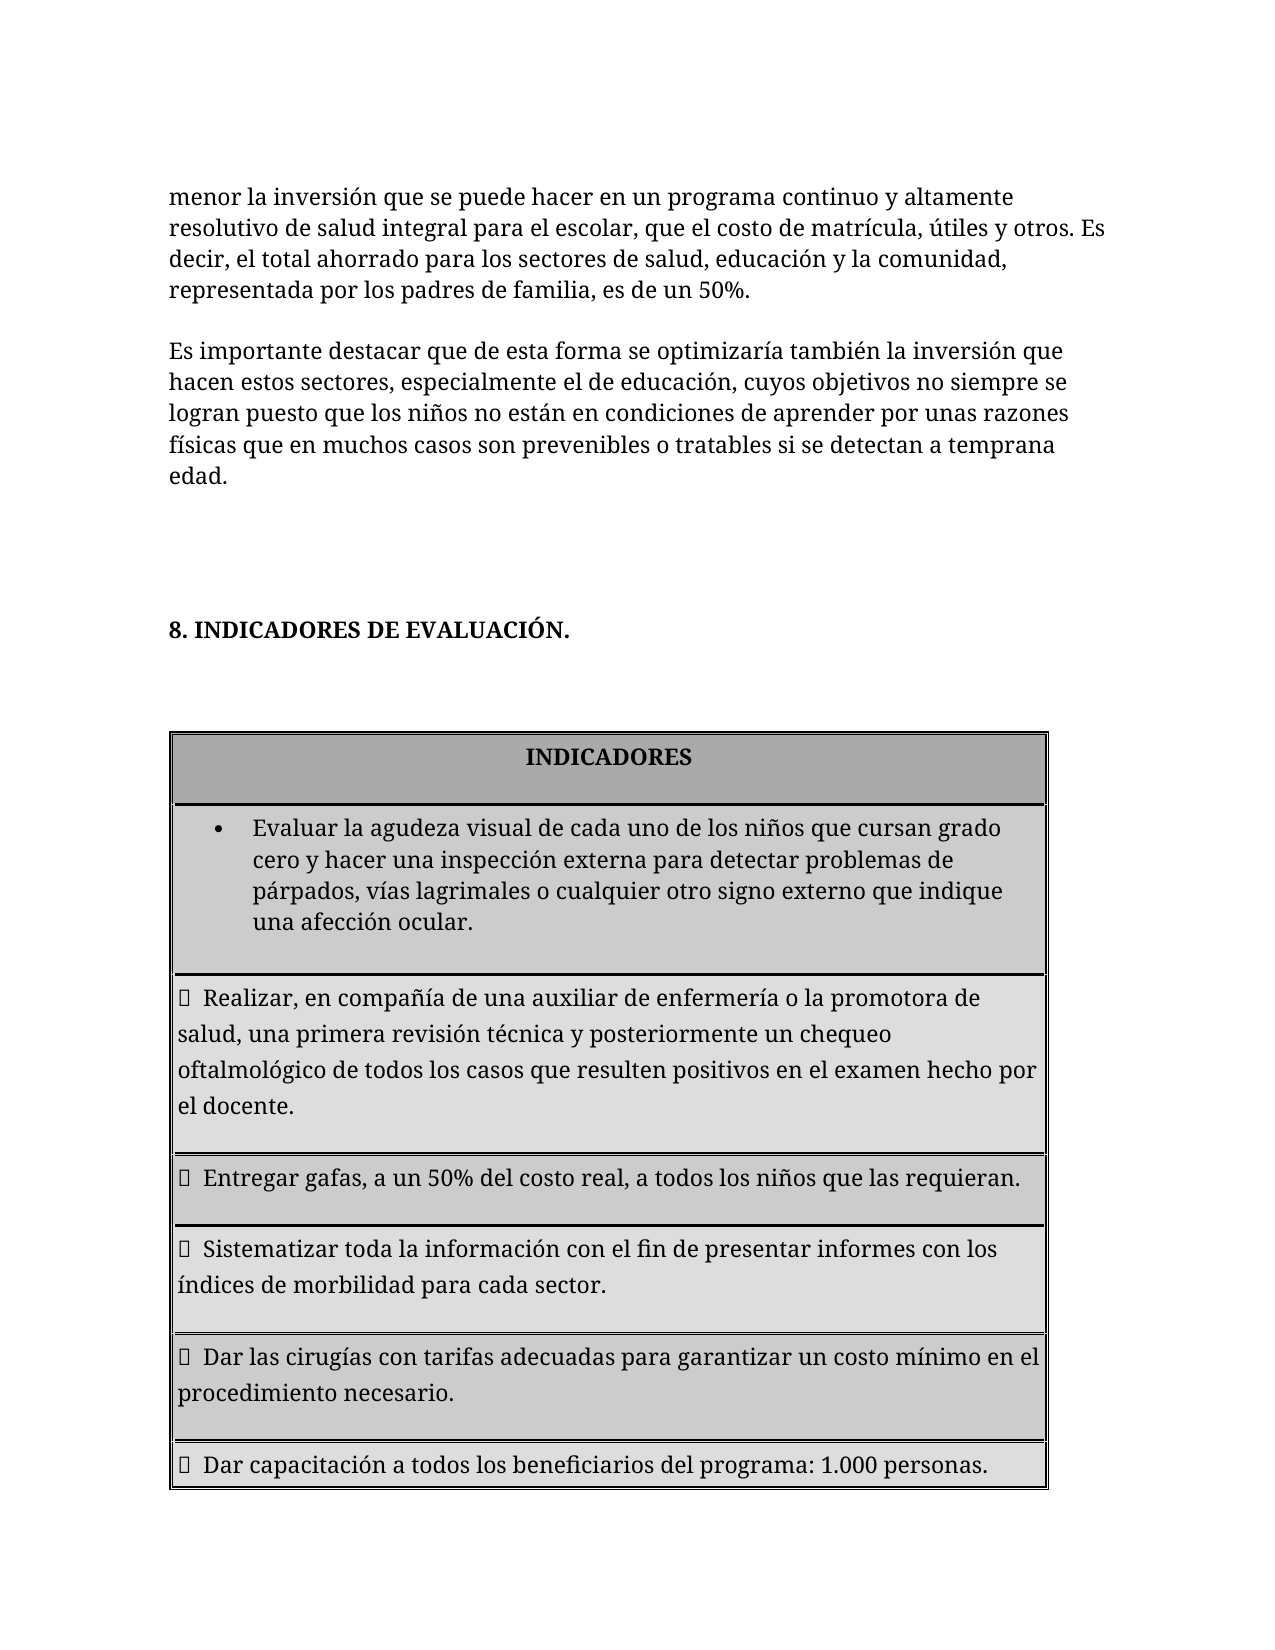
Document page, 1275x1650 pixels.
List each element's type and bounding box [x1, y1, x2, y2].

table_header [167, 150, 1108, 1491]
